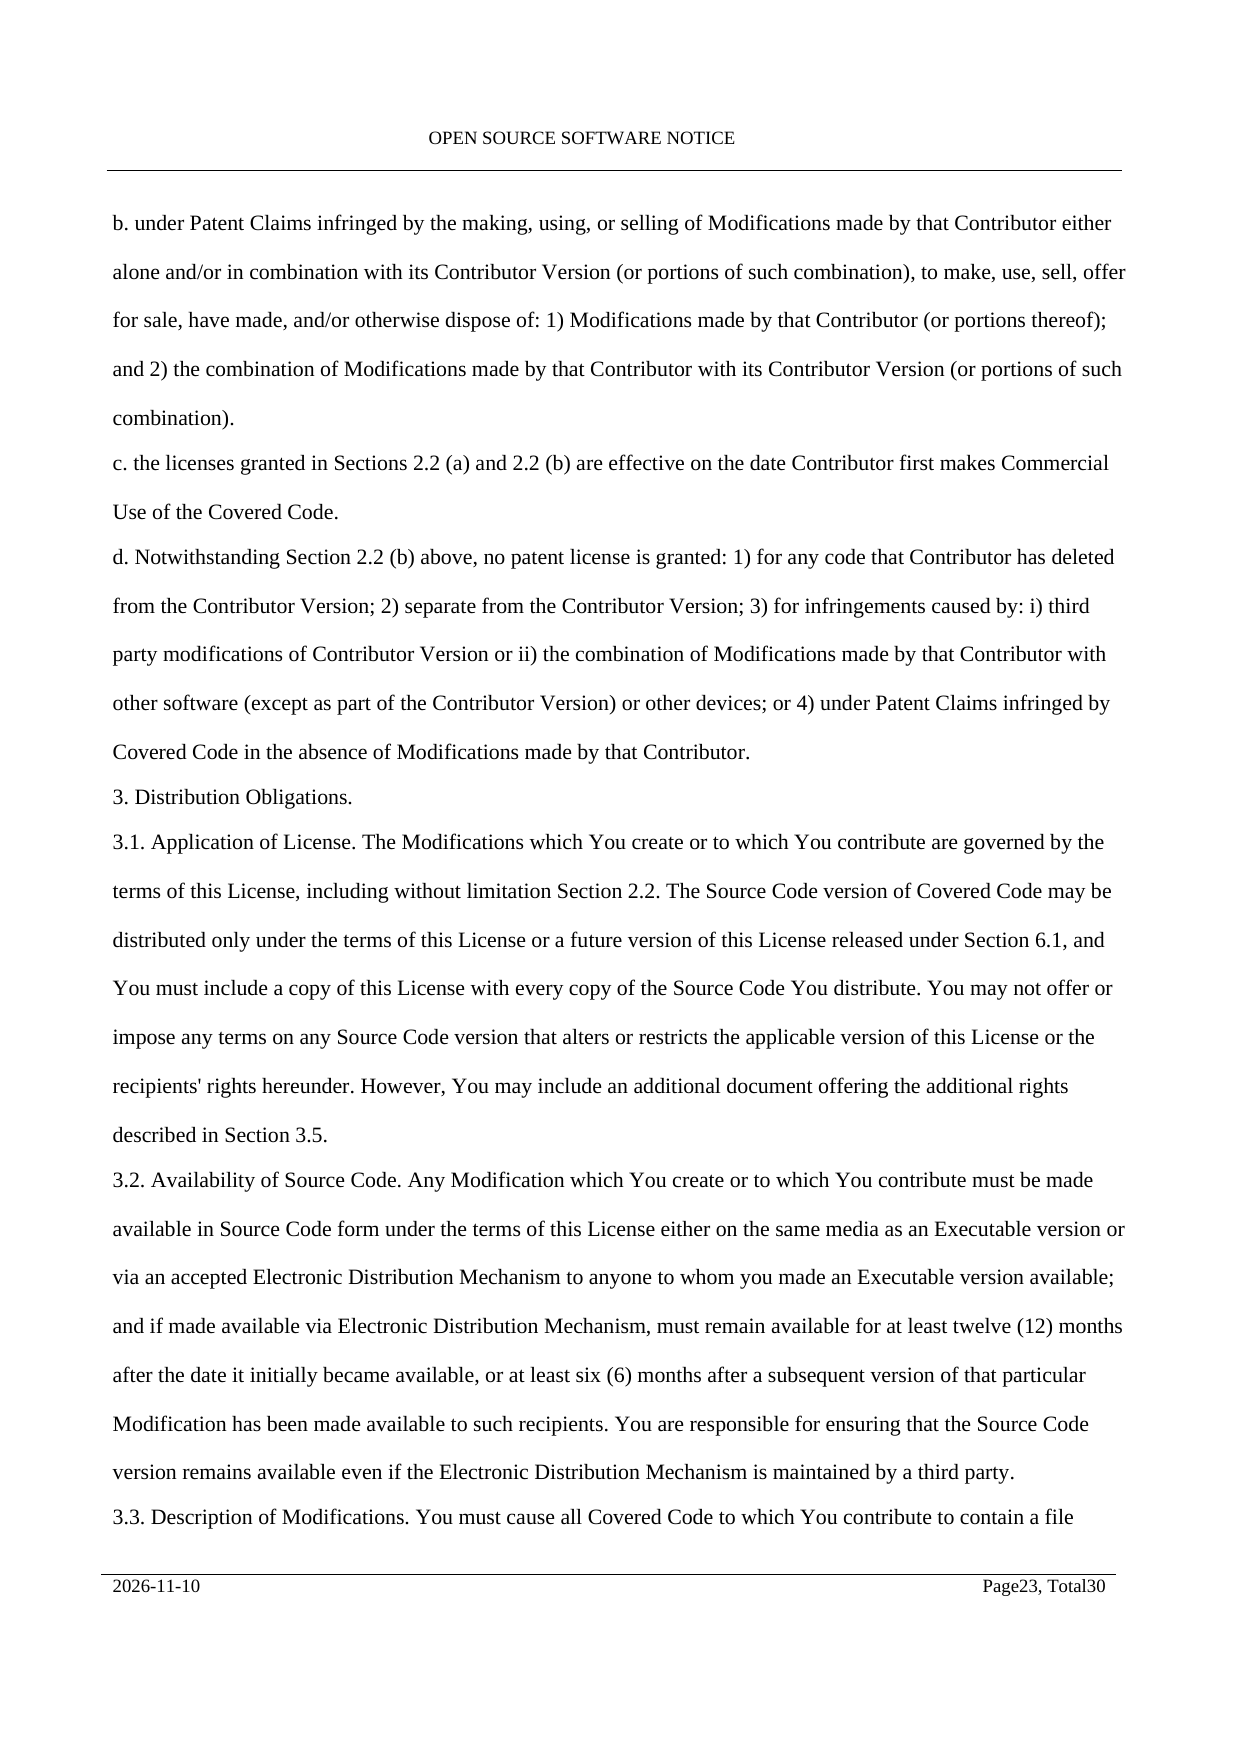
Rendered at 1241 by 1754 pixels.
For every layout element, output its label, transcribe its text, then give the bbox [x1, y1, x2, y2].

text b. under Patent Claims infringed by the making, using, or selling of Modifications made by that Contributor either alone and/or in combination with its Contributor Version (or portions of such combination), to make, use, sell, offer for sale, have made, and/or otherwise dispose of: 1) Modifications made by that Contributor (or portions thereof); and 2) the combination of Modifications made by that Contributor with its Contributor Version (or portions of such combination). [112, 206, 1128, 434]
text 3.1. Application of License. The Modifications which You create or to which You contribute are governed by the terms of this License, including without limitation Section 2.2. The Source Code version of Covered Code may be distributed only under the terms of this License or a future version of this License released under Section 6.1, and You must include a copy of this License with every copy of the Source Code You distribute. You may not offer or impose any terms on any Source Code version that alters or restricts the applicable version of this License or the recipients' rights hereunder. However, You may include an additional document offering the additional rights described in Section 3.5. [112, 826, 1128, 1151]
text c. the licenses granted in Sections 2.2 (a) and 2.2 (b) are effective on the date Contributor first makes Commercial Use of the Covered Code. [112, 446, 1128, 528]
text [112, 1501, 1128, 1533]
text 3. Distribution Obligations. [112, 780, 1128, 813]
text d. Notwithstanding Section 2.2 (b) above, no patent license is granted: 1) for any code that Contributor has deleted from the Contributor Version; 2) separate from the Contributor Version; 3) for infringements caused by: i) third party modifications of Contributor Version or ii) the combination of Modifications made by that Contributor with other software (except as part of the Contributor Version) or other devices; or 4) under Patent Claims infringed by Covered Code in the absence of Modifications made by that Contributor. [112, 540, 1128, 768]
text 3.2. Availability of Source Code. Any Modification which You create or to which You contribute must be made available in Source Code form under the terms of this License either on the same media as an Executable version or via an accepted Electronic Distribution Mechanism to anyone to whom you made an Executable version available; and if made available via Electronic Distribution Mechanism, must remain available for at least twelve (12) months after the date it initially became available, or at least six (6) months after a subsequent version of that particular Modification has been made available to such recipients. You are responsible for ensuring that the Source Code version remains available even if the Electronic Distribution Mechanism is maintained by a third party. [112, 1163, 1128, 1488]
